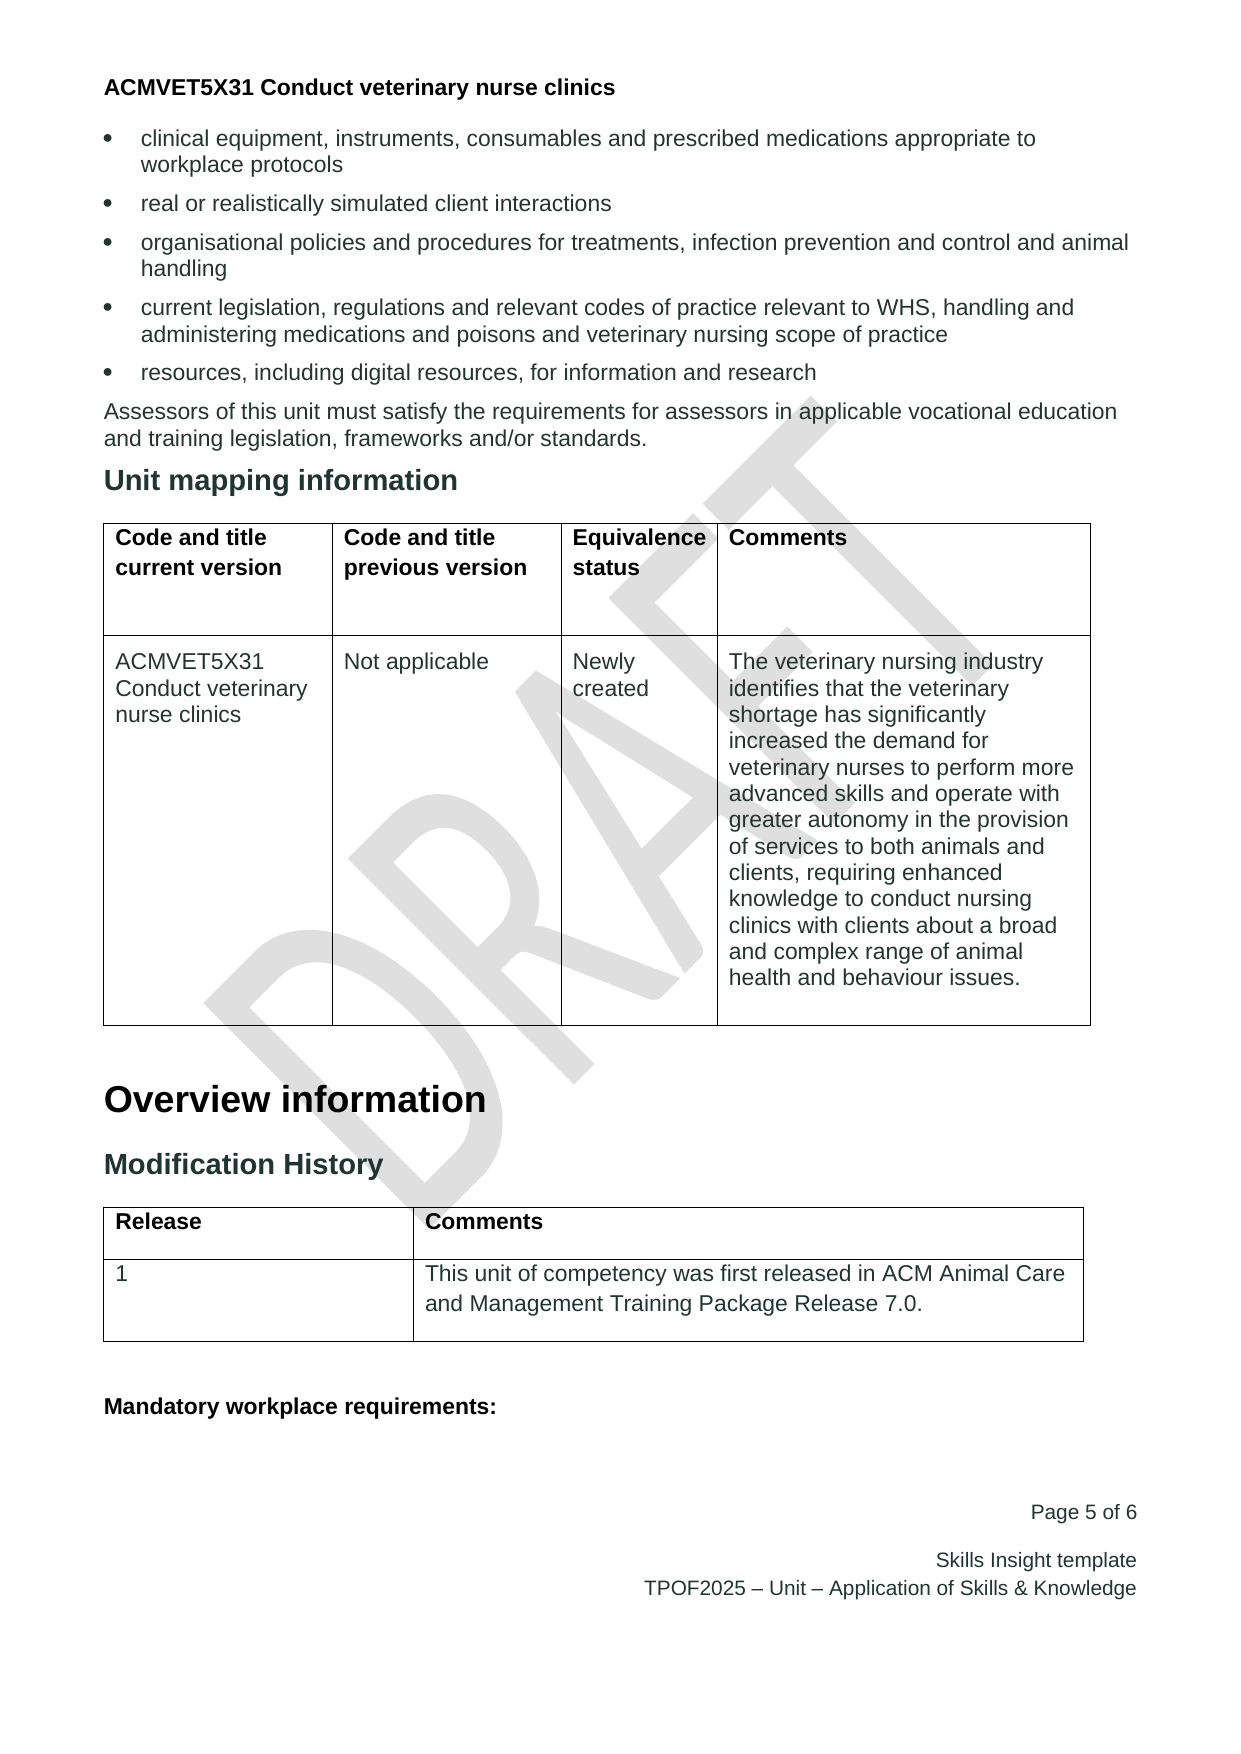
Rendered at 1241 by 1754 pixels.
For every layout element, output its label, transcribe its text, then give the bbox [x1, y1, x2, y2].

table_header Equivalence status [562, 524, 717, 634]
table_header Comments [414, 1208, 1083, 1259]
list real or realistically simulated client interactions [103, 190, 1137, 216]
table_cell The veterinary nursing industry identifies that the veterinary shortage has significantly increased the demand for veterinary nurses to perform more advanced skills and operate with greater autonomy in the provision of services to both animals and clients, requiring enhanced knowledge to conduct nursing clinics with clients about a broad and complex range of animal health and behaviour issues. [718, 636, 1090, 1025]
subtitle Overview information [103, 1077, 1137, 1120]
table_cell 1 [104, 1260, 413, 1341]
subtitle Unit mapping information [103, 463, 1137, 497]
table_header Code and title previous version [333, 524, 561, 634]
table_cell This unit of competency was first released in ACM Animal Care and Management Training Package Release 7.0. [414, 1260, 1083, 1341]
table_header Release [104, 1208, 413, 1259]
list current legislation, regulations and relevant codes of practice relevant to WHS, handling and administering medications and poisons and veterinary nursing scope of practice [103, 294, 1137, 347]
table_cell Newly created [562, 636, 717, 1025]
table_cell Not applicable [333, 636, 561, 1025]
text Mandatory workplace requirements: [103, 1393, 1137, 1419]
text Assessors of this unit must satisfy the requirements for assessors in applicable vocational education and training legislation, frameworks and/or standards. [103, 398, 1137, 451]
list organisational policies and procedures for treatments, infection prevention and control and animal handling [103, 229, 1137, 282]
table_header Comments [718, 524, 1090, 634]
list clinical equipment, instruments, consumables and prescribed medications appropriate to workplace protocols [103, 125, 1137, 178]
table_cell ACMVET5X31 Conduct veterinary nurse clinics [104, 636, 332, 1025]
list resources, including digital resources, for information and research [103, 359, 1137, 386]
subtitle Modification History [103, 1147, 1137, 1181]
table_header Code and title current version [104, 524, 332, 634]
